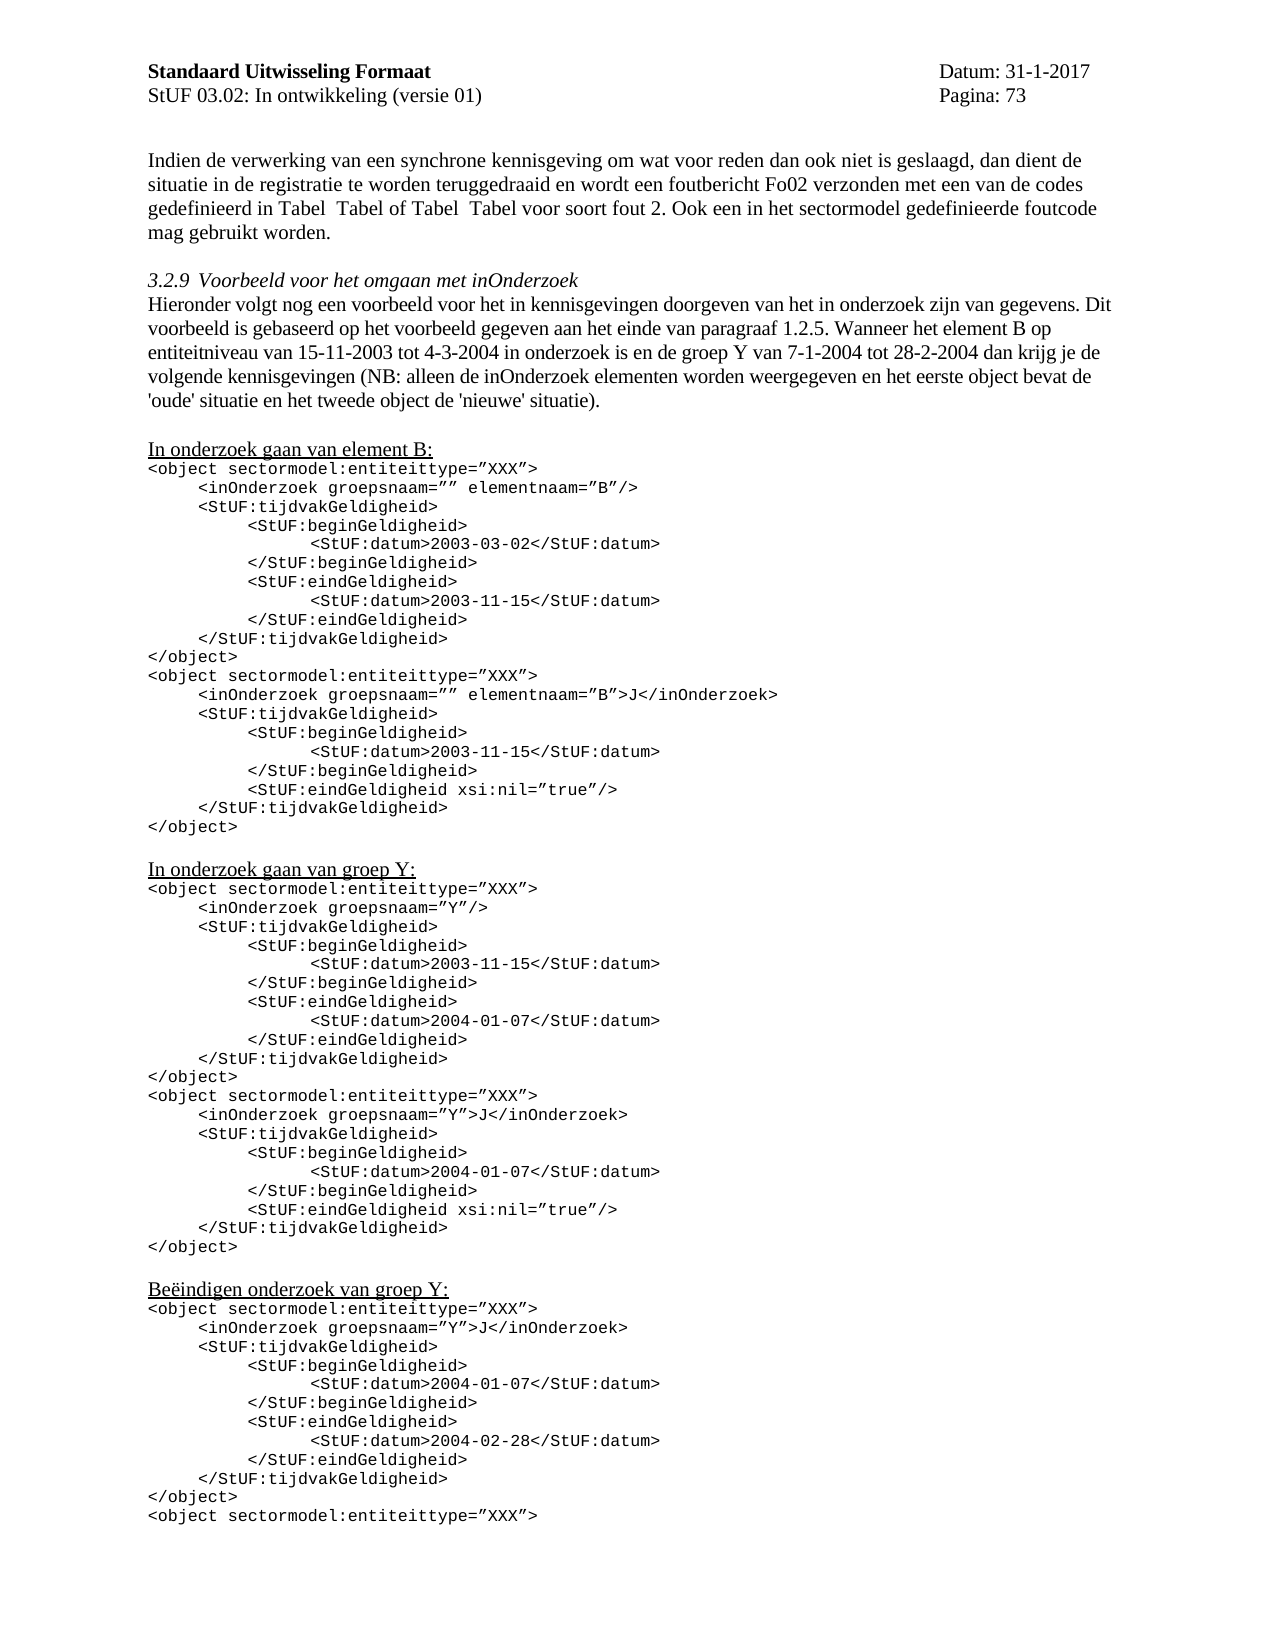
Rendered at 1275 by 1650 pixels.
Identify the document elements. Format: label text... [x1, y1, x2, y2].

text </StUF:beginGeldigheid> [148, 1182, 1127, 1201]
text <inOnderzoek groepsnaam=”Y”>J</inOnderzoek> [148, 1319, 1127, 1338]
text <object sectormodel:entiteittype=”XXX”> [148, 881, 1127, 899]
text </StUF:tijdvakGeldigheid> [148, 1470, 1127, 1489]
text <StUF:eindGeldigheid> [148, 994, 1127, 1012]
text </StUF:tijdvakGeldigheid> [148, 1050, 1127, 1069]
text <inOnderzoek groepsnaam=”” elementnaam=”B”/> [148, 479, 1127, 498]
text </StUF:eindGeldigheid> [148, 611, 1127, 630]
text Indien de verwerking van een synchrone kennisgeving om wat voor reden dan ook niet is geslaagd, dan dient de situatie in de registratie te worden teruggedraaid en wordt een foutbericht Fo02 verzonden met een van de codes gedefinieerd in Tabel Tabel of Tabel Tabel voor soort fout 2. Ook een in het sectormodel gedefinieerde foutcode mag gebruikt worden. [148, 148, 1127, 244]
text </StUF:eindGeldigheid> [148, 1451, 1127, 1470]
text Beëindigen onderzoek van groep Y: [148, 1276, 1127, 1301]
text <StUF:datum>2004-01-07</StUF:datum> [148, 1012, 1127, 1031]
text <object sectormodel:entiteittype=”XXX”> [148, 668, 1127, 687]
text <StUF:beginGeldigheid> [148, 937, 1127, 956]
text <StUF:tijdvakGeldigheid> [148, 1126, 1127, 1144]
text <StUF:eindGeldigheid xsi:nil=”true”/> [148, 1201, 1127, 1220]
text </StUF:tijdvakGeldigheid> [148, 630, 1127, 649]
text <object sectormodel:entiteittype=”XXX”> [148, 1301, 1127, 1319]
text <StUF:beginGeldigheid> [148, 724, 1127, 743]
text </object> [148, 819, 1127, 838]
text <StUF:eindGeldigheid> [148, 574, 1127, 592]
text <StUF:beginGeldigheid> [148, 517, 1127, 536]
text </StUF:tijdvakGeldigheid> [148, 800, 1127, 819]
subtitle Voorbeeld voor het omgaan met inOnderzoek [148, 268, 1127, 292]
text </object> [148, 649, 1127, 668]
text <StUF:datum>2003-11-15</StUF:datum> [148, 592, 1127, 611]
text </StUF:beginGeldigheid> [148, 975, 1127, 994]
text </StUF:beginGeldigheid> [148, 762, 1127, 781]
text </object> [148, 1069, 1127, 1088]
text In onderzoek gaan van element B: [148, 436, 1127, 461]
text <StUF:eindGeldigheid xsi:nil=”true”/> [148, 781, 1127, 800]
text <inOnderzoek groepsnaam=”Y”>J</inOnderzoek> [148, 1107, 1127, 1126]
text <object sectormodel:entiteittype=”XXX”> [148, 1508, 1127, 1527]
text <StUF:datum>2003-11-15</StUF:datum> [148, 956, 1127, 975]
text <StUF:tijdvakGeldigheid> [148, 706, 1127, 724]
text <object sectormodel:entiteittype=”XXX”> [148, 461, 1127, 479]
text </StUF:beginGeldigheid> [148, 1395, 1127, 1414]
text </object> [148, 1489, 1127, 1508]
text <StUF:beginGeldigheid> [148, 1357, 1127, 1376]
text <StUF:tijdvakGeldigheid> [148, 498, 1127, 517]
text </object> [148, 1239, 1127, 1258]
text <StUF:eindGeldigheid> [148, 1414, 1127, 1432]
text <StUF:datum>2003-03-02</StUF:datum> [148, 536, 1127, 555]
text <StUF:datum>2004-02-28</StUF:datum> [148, 1432, 1127, 1451]
text <inOnderzoek groepsnaam=”” elementnaam=”B”>J</inOnderzoek> [148, 687, 1127, 706]
text <StUF:tijdvakGeldigheid> [148, 918, 1127, 937]
text <StUF:tijdvakGeldigheid> [148, 1338, 1127, 1357]
text Hieronder volgt nog een voorbeeld voor het in kennisgevingen doorgeven van het in onderzoek zijn van gegevens. Dit voorbeeld is gebaseerd op het voorbeeld gegeven aan het einde van paragraaf 3.3.5. Wanneer het element B op entiteitniveau van 15-11-2003 tot 4-3-2004 in onderzoek is en de groep Y van 7-1-2004 tot 28-2-2004 dan krijg je de volgende kennisgevingen (NB: alleen de inOnderzoek elementen worden weergegeven en het eerste object bevat de 'oude' situatie en het tweede object de 'nieuwe' situatie). [148, 292, 1127, 412]
text </StUF:beginGeldigheid> [148, 555, 1127, 574]
text <StUF:datum>2004-01-07</StUF:datum> [148, 1163, 1127, 1182]
text <StUF:beginGeldigheid> [148, 1144, 1127, 1163]
text </StUF:eindGeldigheid> [148, 1031, 1127, 1050]
text In onderzoek gaan van groep Y: [148, 856, 1127, 881]
text <StUF:datum>2004-01-07</StUF:datum> [148, 1376, 1127, 1395]
text <object sectormodel:entiteittype=”XXX”> [148, 1088, 1127, 1107]
text <StUF:datum>2003-11-15</StUF:datum> [148, 743, 1127, 762]
text <inOnderzoek groepsnaam=”Y”/> [148, 899, 1127, 918]
text </StUF:tijdvakGeldigheid> [148, 1220, 1127, 1239]
